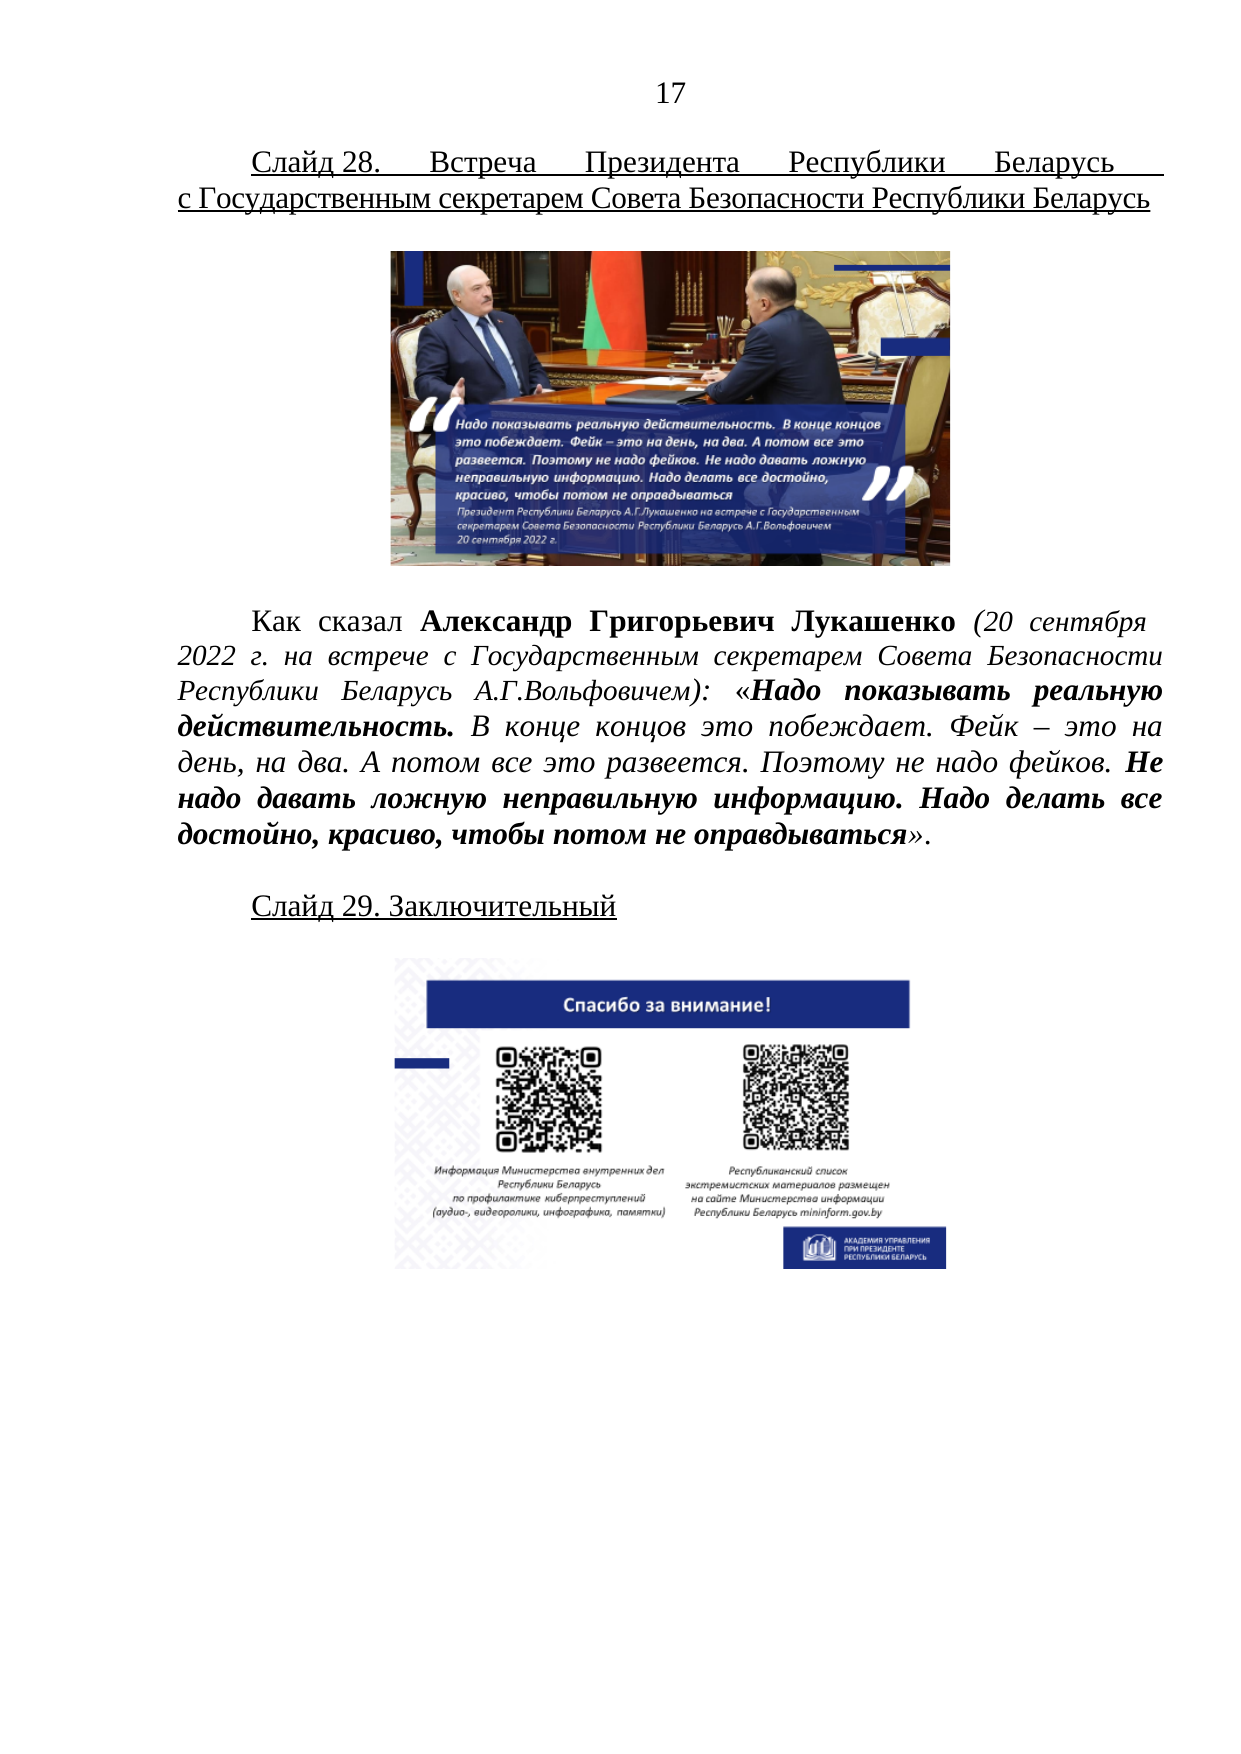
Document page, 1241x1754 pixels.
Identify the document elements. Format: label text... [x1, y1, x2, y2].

text Как сказал Александр Григорьевич Лукашенко (20 сентября 2022 г. на встрече с Государственным секретарем Совета Безопасности Республики Беларусь А.Г.Вольфовичем): «Надо показывать реальную действительность. В конце концов это побеждает. Фейк – это на день, на два. А потом все это развеется. Поэтому не надо фейков. Не надо давать ложную неправильную информацию. Надо делать все достойно, красиво, чтобы потом не оправдываться». [177, 602, 1163, 851]
text Слайд 29. Заключительный [177, 887, 1163, 923]
text Слайд 28. Встреча Президента Республики Беларусь с Государственным секретарем Совета Безопасности Республики Беларусь [177, 143, 1163, 215]
picture [394, 958, 947, 1269]
picture [390, 251, 951, 566]
